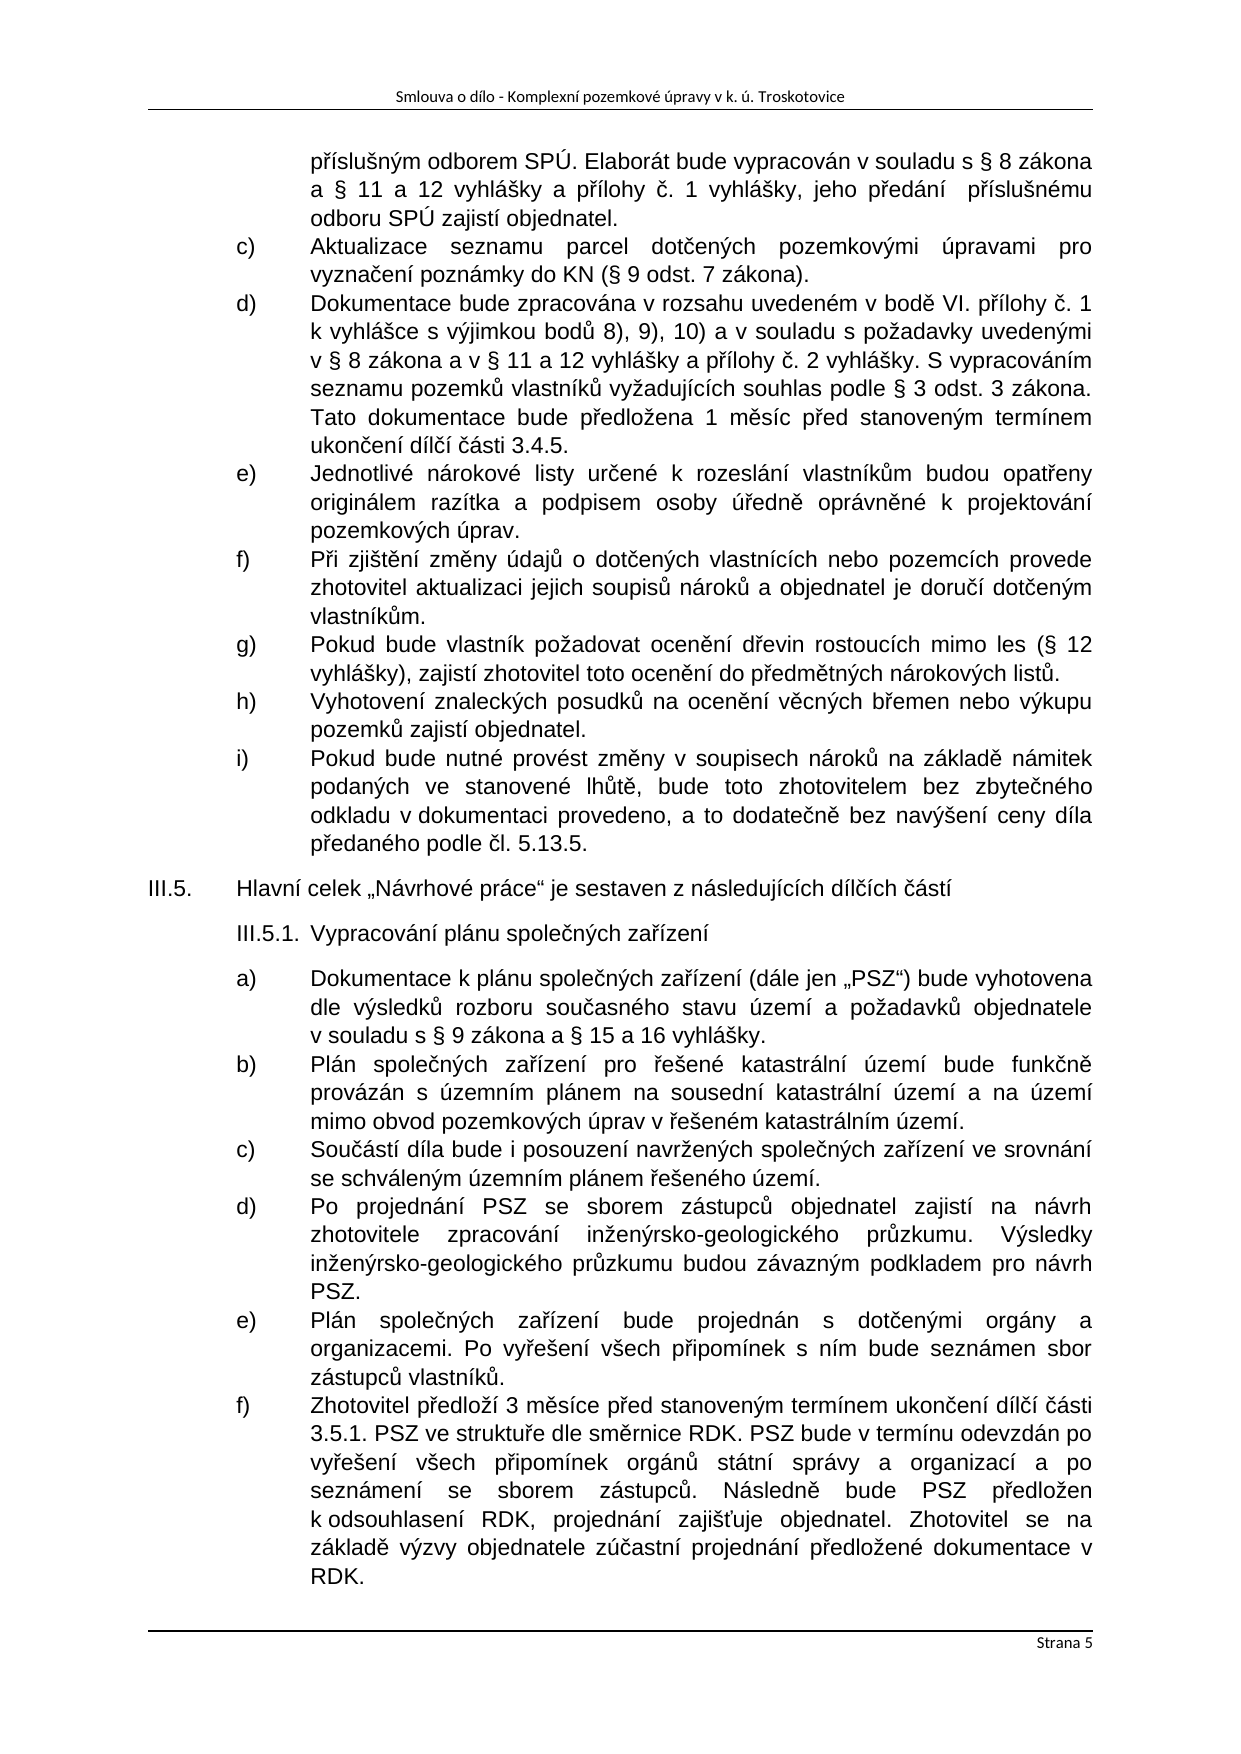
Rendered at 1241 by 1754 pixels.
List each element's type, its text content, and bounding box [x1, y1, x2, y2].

text Vyhotovení znaleckých posudků na ocenění věcných břemen nebo výkupu pozemků zajistí objednatel. [236, 688, 1093, 743]
text Dokumentace k plánu společných zařízení (dále jen „PSZ“) bude vyhotovena dle výsledků rozboru současného stavu území a požadavků objednatele v souladu s § 9 zákona a § 15 a 16 vyhlášky. [236, 965, 1093, 1049]
text Zhotovitel předloží 3 měsíce před stanoveným termínem ukončení dílčí části 3.5.1. PSZ ve struktuře dle směrnice RDK. PSZ bude v termínu odevzdán po vyřešení všech připomínek orgánů státní správy a organizací a po seznámení se sborem zástupců. Následně bude PSZ předložen k odsouhlasení RDK, projednání zajišťuje objednatel. Zhotovitel se na základě výzvy objednatele zúčastní projednání předložené dokumentace v RDK. [236, 1392, 1093, 1589]
text Aktualizace seznamu parcel dotčených pozemkovými úpravami pro vyznačení poznámky do KN (§ 9 odst. 7 zákona). [236, 233, 1093, 288]
text Vypracování plánu společných zařízení [236, 920, 1093, 947]
text Po projednání PSZ se sborem zástupců objednatel zajistí na návrh zhotovitele zpracování inženýrsko-geologického průzkumu. Výsledky inženýrsko-geologického průzkumu budou závazným podkladem pro návrh PSZ. [236, 1193, 1093, 1304]
text Plán společných zařízení pro řešené katastrální území bude funkčně provázán s územním plánem na sousední katastrální území a na území mimo obvod pozemkových úprav v řešeném katastrálním území. [236, 1051, 1093, 1134]
text Jednotlivé nárokové listy určené k rozeslání vlastníkům budou opatřeny originálem razítka a podpisem osoby úředně oprávněné k projektování pozemkových úprav. [236, 460, 1093, 544]
text Plán společných zařízení bude projednán s dotčenými orgány a organizacemi. Po vyřešení všech připomínek s ním bude seznámen sbor zástupců vlastníků. [236, 1307, 1093, 1390]
text Při zjištění změny údajů o dotčených vlastnících nebo pozemcích provede zhotovitel aktualizaci jejich soupisů nároků a objednatel je doručí dotčeným vlastníkům. [236, 546, 1093, 629]
text Pokud bude vlastník požadovat ocenění dřevin rostoucích mimo les (§ 12 vyhlášky), zajistí zhotovitel toto ocenění do předmětných nárokových listů. [236, 631, 1093, 686]
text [236, 148, 1093, 231]
list Hlavní celek „Návrhové práce“ je sestaven z následujících dílčích částí [148, 875, 1093, 902]
text Dokumentace bude zpracována v rozsahu uvedeném v bodě VI. přílohy č. 1 k vyhlášce s výjimkou bodů 8), 9), 10) a v souladu s požadavky uvedenými v § 8 zákona a v § 11 a 12 vyhlášky a přílohy č. 2 vyhlášky. S vypracováním seznamu pozemků vlastníků vyžadujících souhlas podle § 3 odst. 3 zákona. Tato dokumentace bude předložena 1 měsíc před stanoveným termínem ukončení dílčí části 3.4.5. [236, 290, 1093, 458]
text Součástí díla bude i posouzení navržených společných zařízení ve srovnání se schváleným územním plánem řešeného území. [236, 1136, 1093, 1191]
text Pokud bude nutné provést změny v soupisech nároků na základě námitek podaných ve stanovené lhůtě, bude toto zhotovitelem bez zbytečného odkladu v dokumentaci provedeno, a to dodatečně bez navýšení ceny díla předaného podle čl. 5.13.5. [236, 745, 1093, 856]
